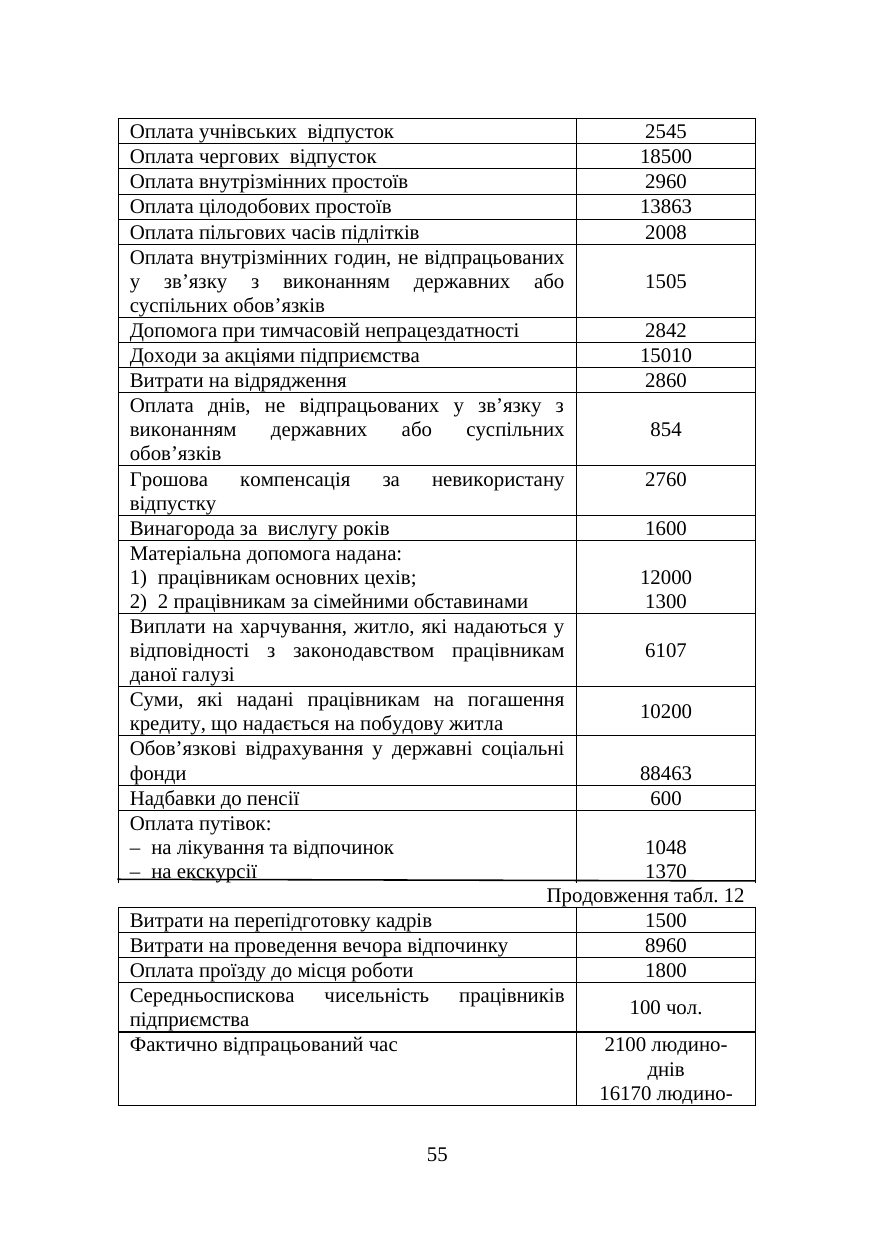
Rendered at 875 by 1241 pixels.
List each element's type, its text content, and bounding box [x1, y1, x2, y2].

table_cell Продовження табл. 12 [118, 883, 756, 907]
table_cell 1048 1370 [577, 811, 755, 880]
table_cell Оплата днів, не відпрацьованих у зв’язку з виконанням державних або суспільних обов’язків [119, 393, 576, 465]
table_cell Виплати на харчування, житло, які надаються у відповідності з законодавством працівникам даної галузі [119, 614, 576, 686]
table_cell 2960 [577, 169, 755, 193]
table_cell 2545 [577, 119, 755, 143]
table_cell Оплата внутрізмінних годин, не відпрацьованих у зв’язку з виконанням державних або суспільних обов’язків [119, 245, 576, 317]
table_cell 854 [577, 393, 755, 465]
table_cell Оплата чергових відпусток [119, 144, 576, 168]
table_cell Доходи за акціями підприємства [119, 343, 576, 367]
table_cell Надбавки до пенсії [119, 786, 576, 809]
table_cell 1600 [577, 516, 755, 540]
table_cell Середньоспискова чисельність працівників підприємства [119, 983, 576, 1031]
table_cell 2008 [577, 220, 755, 244]
table_cell Матеріальна допомога надана: працівникам основних цехів; 2 працівникам за сімейними обставинами [119, 541, 576, 613]
table_cell 13863 [577, 195, 755, 218]
table_cell Суми, які надані працівникам на погашення кредиту, що надається на побудову житла [119, 687, 576, 735]
table_cell 1505 [577, 245, 755, 317]
table_cell 1500 [577, 908, 755, 932]
table_cell Витрати на перепідготовку кадрів [119, 908, 576, 932]
table_cell 6107 [577, 614, 755, 686]
table_cell 8960 [577, 933, 755, 957]
table_cell Оплата внутрізмінних простоїв [119, 169, 576, 193]
table_cell 600 [577, 786, 755, 809]
table_cell Оплата учнівських відпусток [119, 119, 576, 143]
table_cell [577, 1033, 755, 1104]
table_cell Оплата проїзду до місця роботи [119, 958, 576, 982]
table_cell Обов’язкові відрахування у державні соціальні фонди [119, 736, 576, 784]
table_cell Витрати на проведення вечора відпочинку [119, 933, 576, 957]
table_cell 12000 1300 [577, 541, 755, 613]
table_cell 2860 [577, 368, 755, 392]
table_cell 10200 [577, 687, 755, 735]
table_cell Оплата цілодобових простоїв [119, 195, 576, 218]
table_cell 2760 [577, 466, 755, 514]
table_cell Допомога при тимчасовій непрацездатності [119, 318, 576, 342]
table_cell Витрати на відрядження [119, 368, 576, 392]
table_cell 15010 [577, 343, 755, 367]
table_cell 1800 [577, 958, 755, 982]
table_cell 18500 [577, 144, 755, 168]
table_cell 2842 [577, 318, 755, 342]
table_cell Винагорода за вислугу років [119, 516, 576, 540]
table_cell Грошова компенсація за невикористану відпустку [119, 466, 576, 514]
table_cell 88463 [577, 736, 755, 784]
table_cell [119, 1033, 576, 1104]
table_cell 100 чол. [577, 983, 755, 1031]
table_cell Оплата пільгових часів підлітків [119, 220, 576, 244]
table_cell Оплата путівок: на лікування та відпочинок на екскурсії [119, 811, 576, 879]
